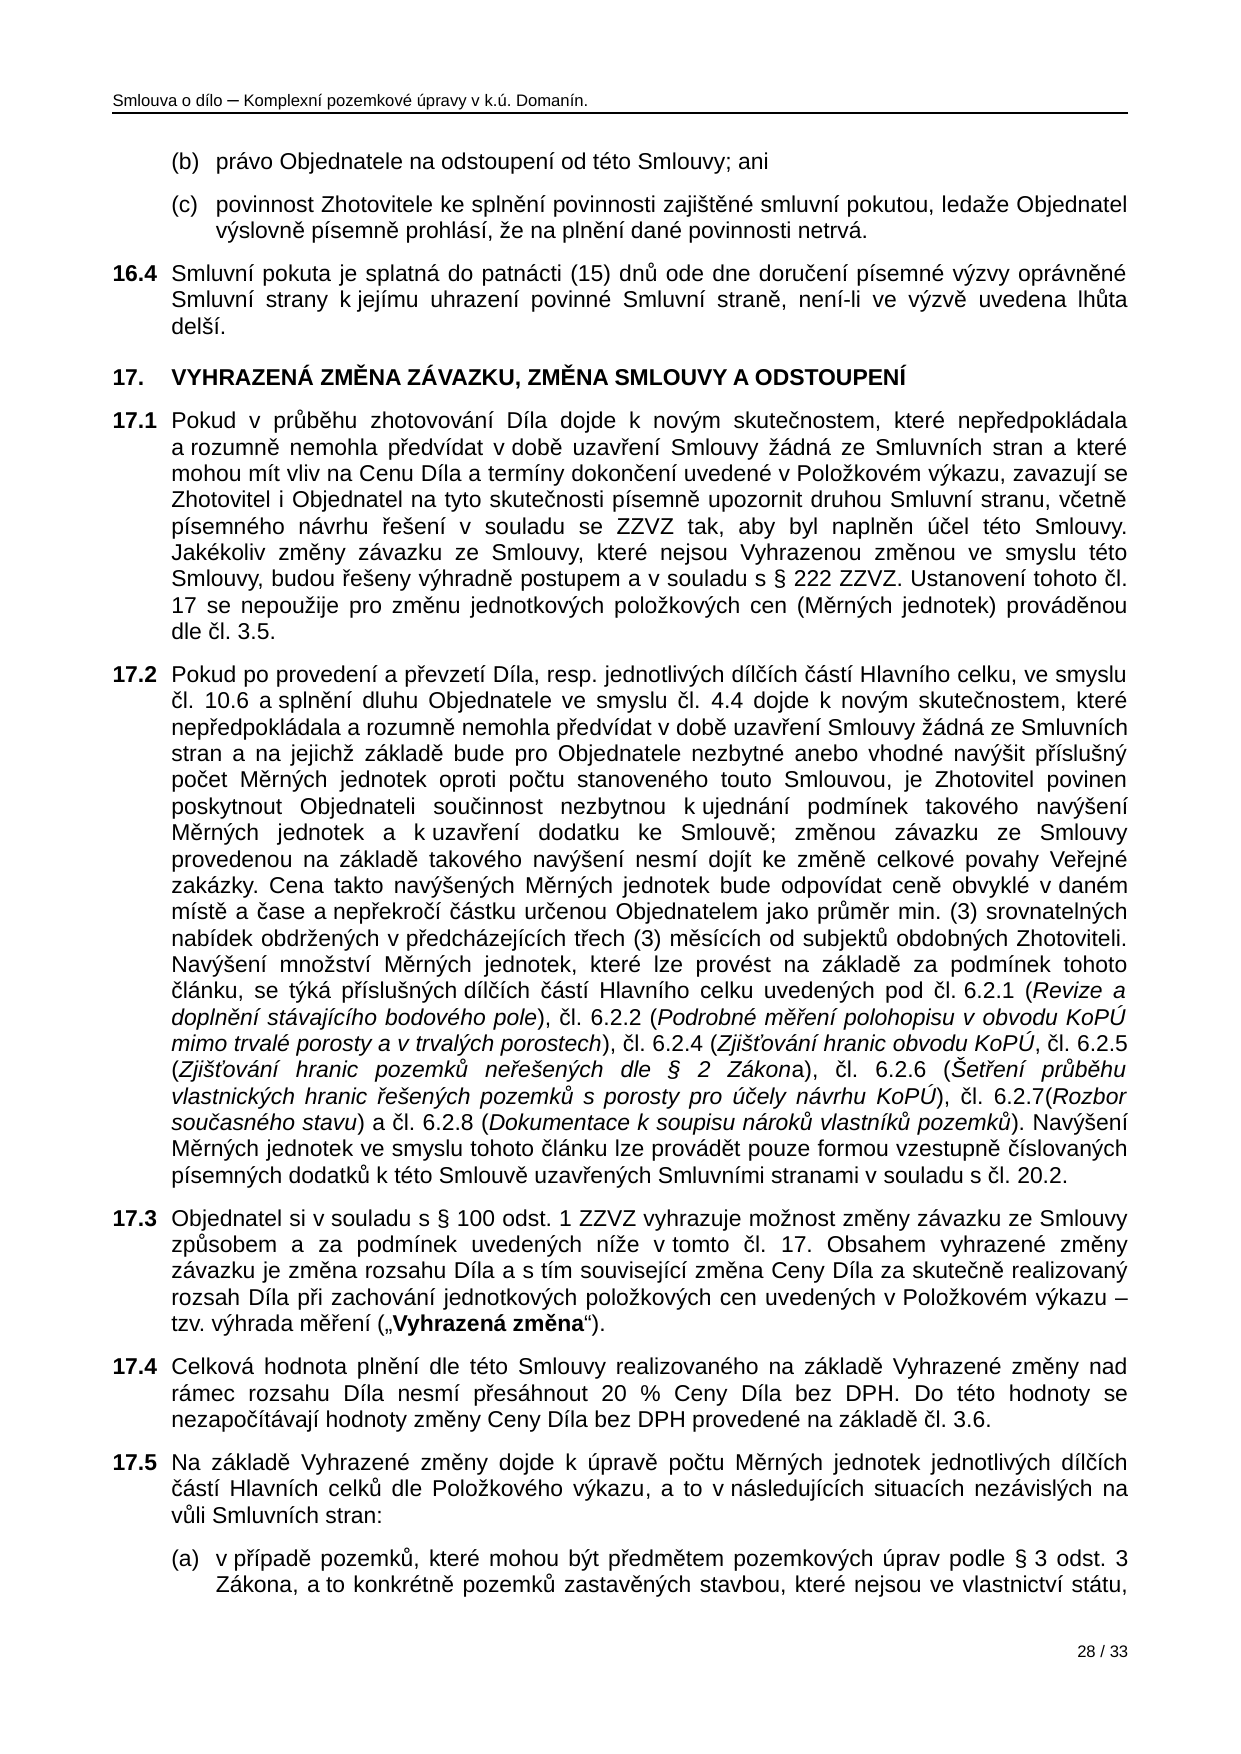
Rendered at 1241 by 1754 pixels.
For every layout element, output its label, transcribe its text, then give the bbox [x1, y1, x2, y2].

text Na základě Vyhrazené změny dojde k úpravě počtu Měrných jednotek jednotlivých dílčích částí Hlavních celků dle Položkového výkazu, a to v následujících situacích nezávislých na vůli Smluvních stran: [112, 1449, 1128, 1528]
text Vyhrazená změna závazku, změna smlouvy a odstoupení [112, 364, 1128, 391]
text Pokud po provedení a převzetí Díla, resp. jednotlivých dílčích částí Hlavního celku, ve smyslu čl. 10.6 a splnění dluhu Objednatele ve smyslu čl. 4.4 dojde k novým skutečnostem, které nepředpokládala a rozumně nemohla předvídat v době uzavření Smlouvy žádná ze Smluvních stran a na jejichž základě bude pro Objednatele nezbytné anebo vhodné navýšit příslušný počet Měrných jednotek oproti počtu stanoveného touto Smlouvou, je Zhotovitel povinen poskytnout Objednateli součinnost nezbytnou k ujednání podmínek takového navýšení Měrných jednotek a k uzavření dodatku ke Smlouvě; změnou závazku ze Smlouvy provedenou na základě takového navýšení nesmí dojít ke změně celkové povahy Veřejné zakázky. Cena takto navýšených Měrných jednotek bude odpovídat ceně obvyklé v daném místě a čase a nepřekročí částku určenou Objednatelem jako průměr min. (3) srovnatelných nabídek obdržených v předcházejících třech (3) měsících od subjektů obdobných Zhotoviteli. Navýšení množství Měrných jednotek, které lze provést na základě za podmínek tohoto článku, se týká příslušných dílčích částí Hlavního celku uvedených pod čl. 6.2.1 (Revize a doplnění stávajícího bodového pole), čl. 6.2.2 (Podrobné měření polohopisu v obvodu KoPÚ mimo trvalé porosty a v trvalých porostech), čl. 6.2.4 (Zjišťování hranic obvodu KoPÚ, čl. 6.2.5 (Zjišťování hranic pozemků neřešených dle § 2 Zákona), čl. 6.2.6 (Šetření průběhu vlastnických hranic řešených pozemků s porosty pro účely návrhu KoPÚ), čl. 6.2.7(Rozbor současného stavu) a čl. 6.2.8 (Dokumentace k soupisu nároků vlastníků pozemků). Navýšení Měrných jednotek ve smyslu tohoto článku lze provádět pouze formou vzestupně číslovaných písemných dodatků k této Smlouvě uzavřených Smluvními stranami v souladu s čl. 20.2. [112, 661, 1128, 1188]
list právo Objednatele na odstoupení od této Smlouvy; ani [171, 148, 1128, 174]
text Smluvní pokuta je splatná do patnácti (15) dnů ode dne doručení písemné výzvy oprávněné Smluvní strany k jejímu uhrazení povinné Smluvní straně, není-li ve výzvě uvedena lhůta delší. [112, 260, 1128, 339]
text Objednatel si v souladu s § 100 odst. 1 ZZVZ vyhrazuje možnost změny závazku ze Smlouvy způsobem a za podmínek uvedených níže v tomto čl. 17. Obsahem vyhrazené změny závazku je změna rozsahu Díla a s tím související změna Ceny Díla za skutečně realizovaný rozsah Díla při zachování jednotkových položkových cen uvedených v Položkovém výkazu – tzv. výhrada měření („Vyhrazená změna“). [112, 1205, 1128, 1337]
text Celková hodnota plnění dle této Smlouvy realizovaného na základě Vyhrazené změny nad rámec rozsahu Díla nesmí přesáhnout 20 % Ceny Díla bez DPH. Do této hodnoty se nezapočítávají hodnoty změny Ceny Díla bez DPH provedené na základě čl. 3.6. [112, 1353, 1128, 1432]
text Pokud v průběhu zhotovování Díla dojde k novým skutečnostem, které nepředpokládala a rozumně nemohla předvídat v době uzavření Smlouvy žádná ze Smluvních stran a které mohou mít vliv na Cenu Díla a termíny dokončení uvedené v Položkovém výkazu, zavazují se Zhotovitel i Objednatel na tyto skutečnosti písemně upozornit druhou Smluvní stranu, včetně písemného návrhu řešení v souladu se ZZVZ tak, aby byl naplněn účel této Smlouvy. Jakékoliv změny závazku ze Smlouvy, které nejsou Vyhrazenou změnou ve smyslu této Smlouvy, budou řešeny výhradně postupem a v souladu s § 222 ZZVZ. Ustanovení tohoto čl. 17 se nepoužije pro změnu jednotkových položkových cen (Měrných jednotek) prováděnou dle čl. 3.6. [112, 407, 1128, 644]
list povinnost Zhotovitele ke splnění povinnosti zajištěné smluvní pokutou, ledaže Objednatel výslovně písemně prohlásí, že na plnění dané povinnosti netrvá. [171, 191, 1128, 243]
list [171, 1545, 1128, 1597]
